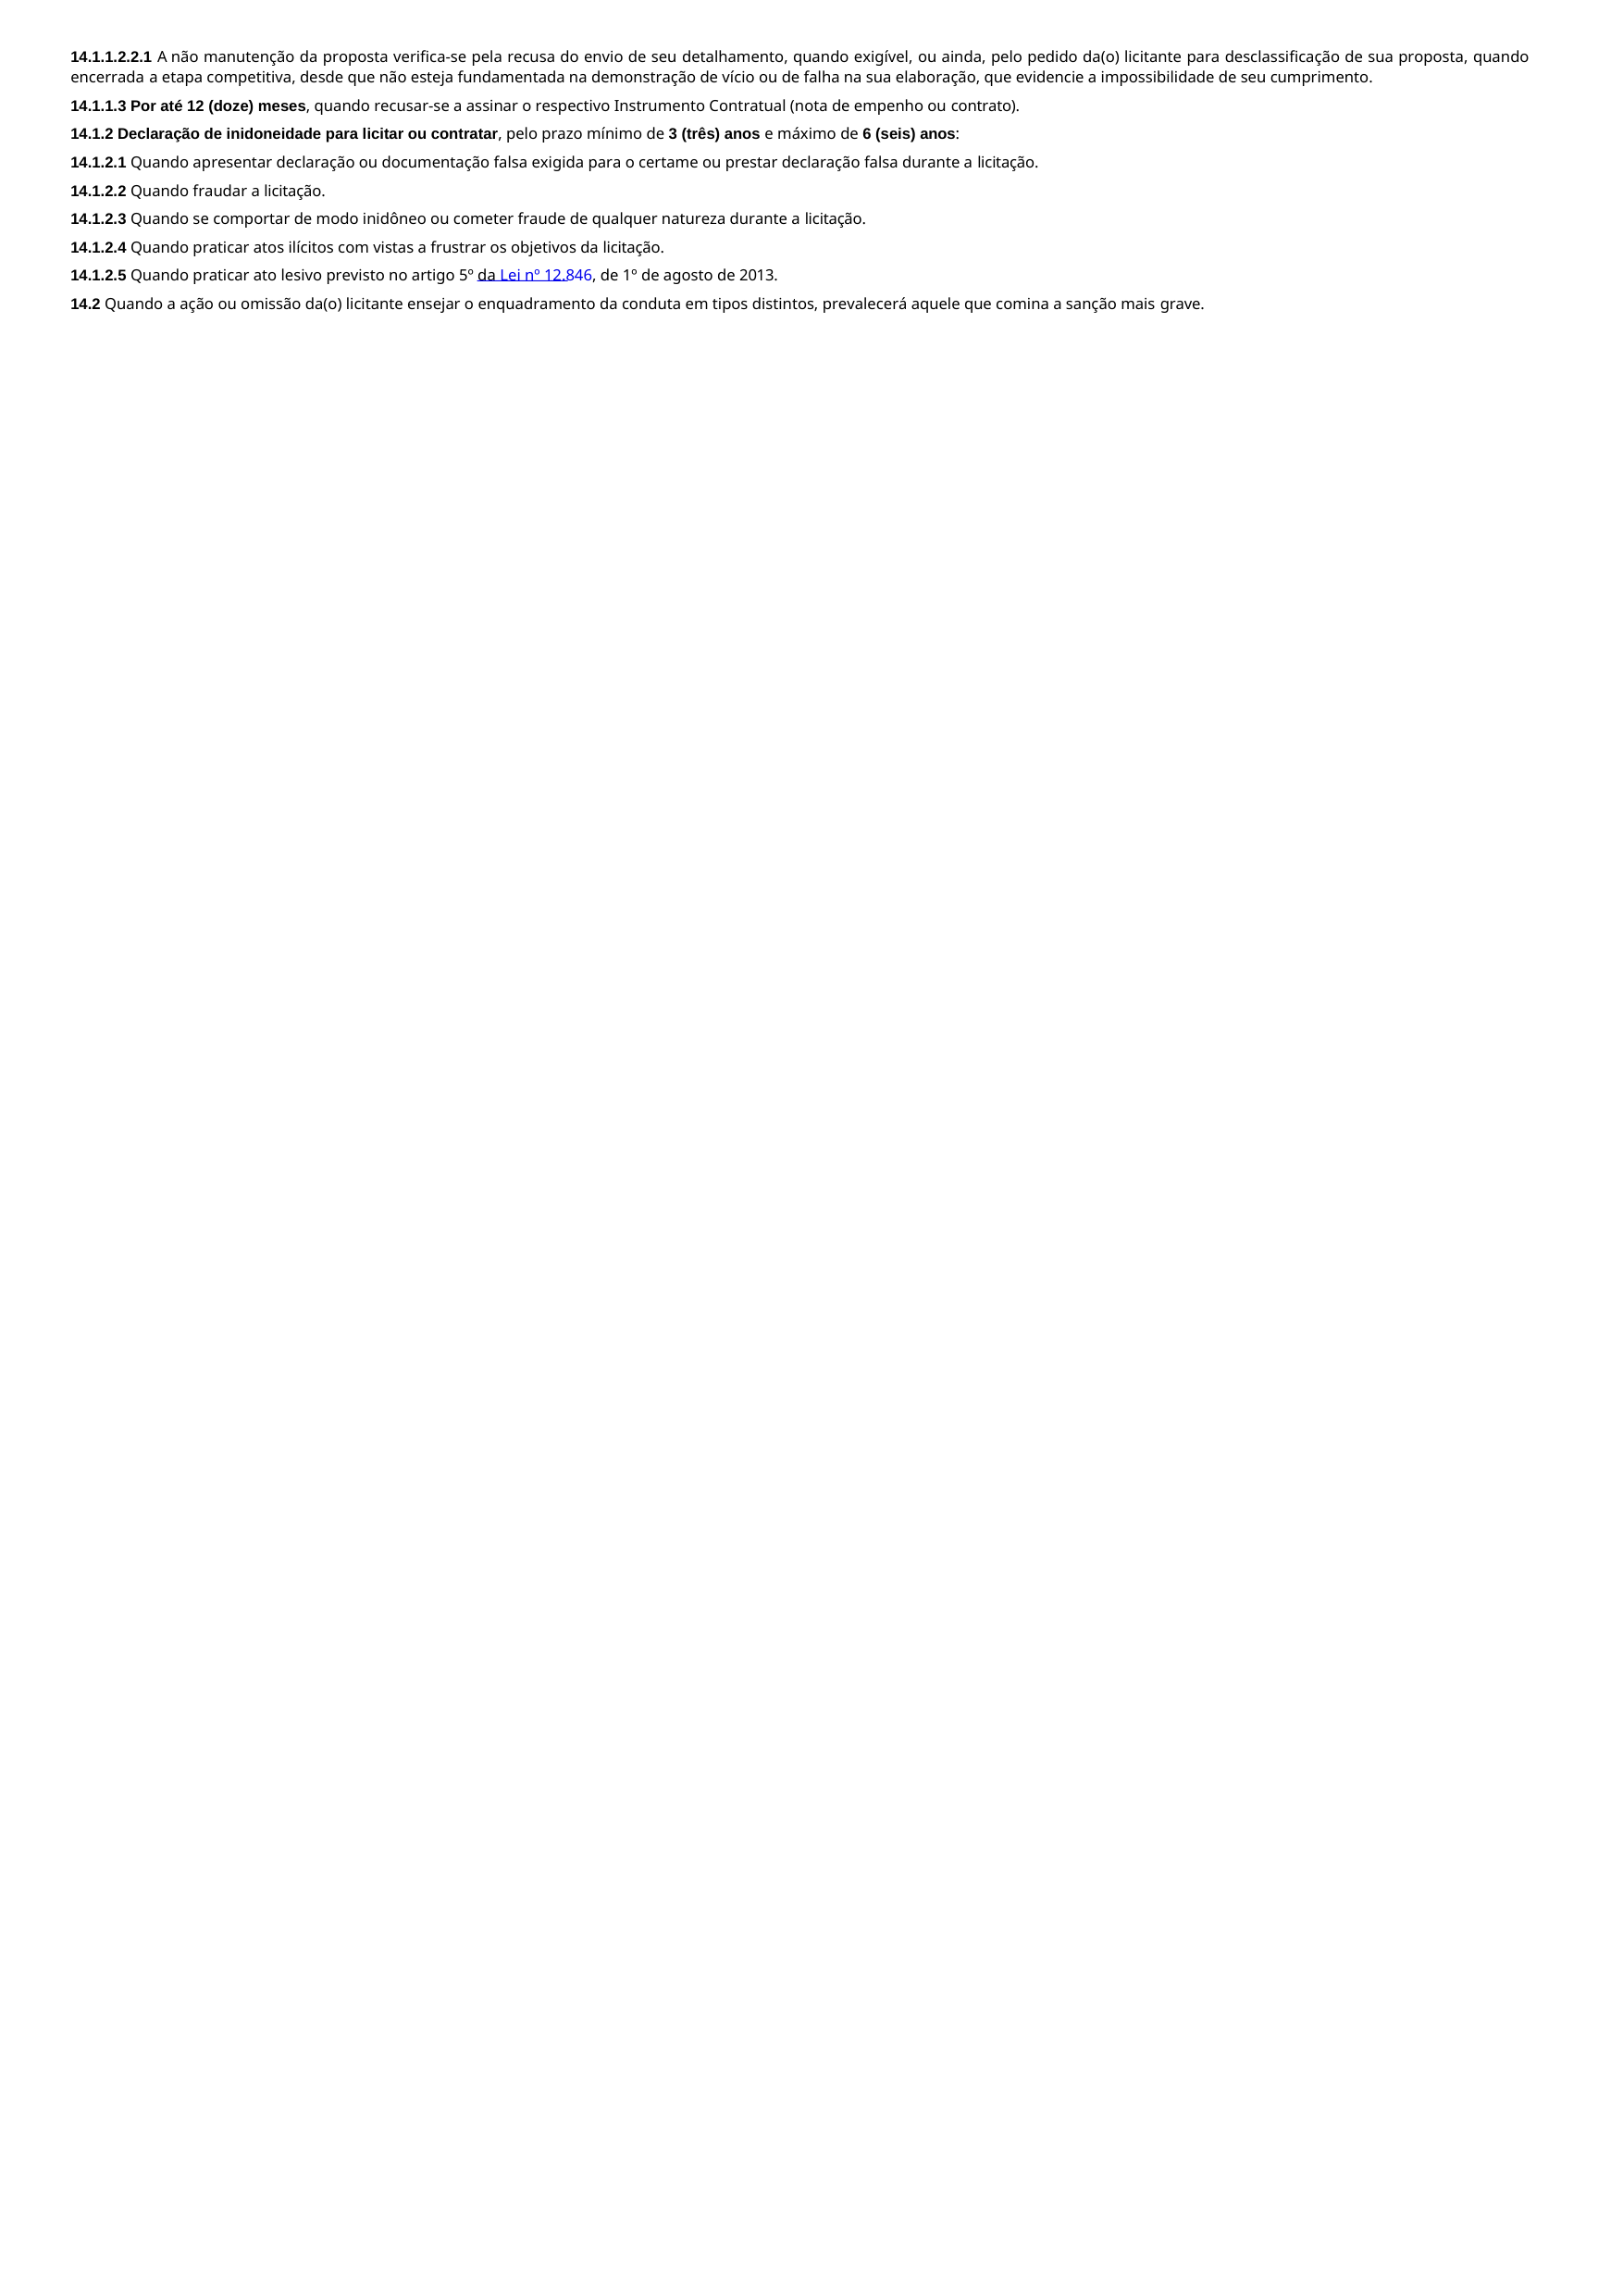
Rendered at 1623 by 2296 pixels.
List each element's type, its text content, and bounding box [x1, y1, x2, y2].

list Quando praticar ato lesivo previsto no artigo 5º da Lei nº 12.846, de 1º de agosto de 2013. [70, 265, 1580, 286]
list Quando fraudar a licitação. [70, 180, 1580, 201]
list A não manutenção da proposta verifica-se pela recusa do envio de seu detalhamento, quando exigível, ou ainda, pelo pedido da(o) licitante para desclassificação de sua proposta, quando encerrada a etapa competitiva, desde que não esteja fundamentada na demonstração de vício ou de falha na sua elaboração, que evidencie a impossibilidade de seu cumprimento. [70, 46, 1554, 87]
list Quando apresentar declaração ou documentação falsa exigida para o certame ou prestar declaração falsa durante a licitação. [70, 152, 1580, 172]
list Quando a ação ou omissão da(o) licitante ensejar o enquadramento da conduta em tipos distintos, prevalecerá aquele que comina a sanção mais grave. [70, 293, 1580, 314]
list Declaração de inidoneidade para licitar ou contratar, pelo prazo mínimo de 3 (três) anos e máximo de 6 (seis) anos: [70, 123, 1580, 144]
list Por até 12 (doze) meses, quando recusar-se a assinar o respectivo Instrumento Contratual (nota de empenho ou contrato). [70, 94, 1580, 116]
list Quando se comportar de modo inidôneo ou cometer fraude de qualquer natureza durante a licitação. [70, 208, 1580, 230]
list Quando praticar atos ilícitos com vistas a frustrar os objetivos da licitação. [70, 237, 1580, 257]
